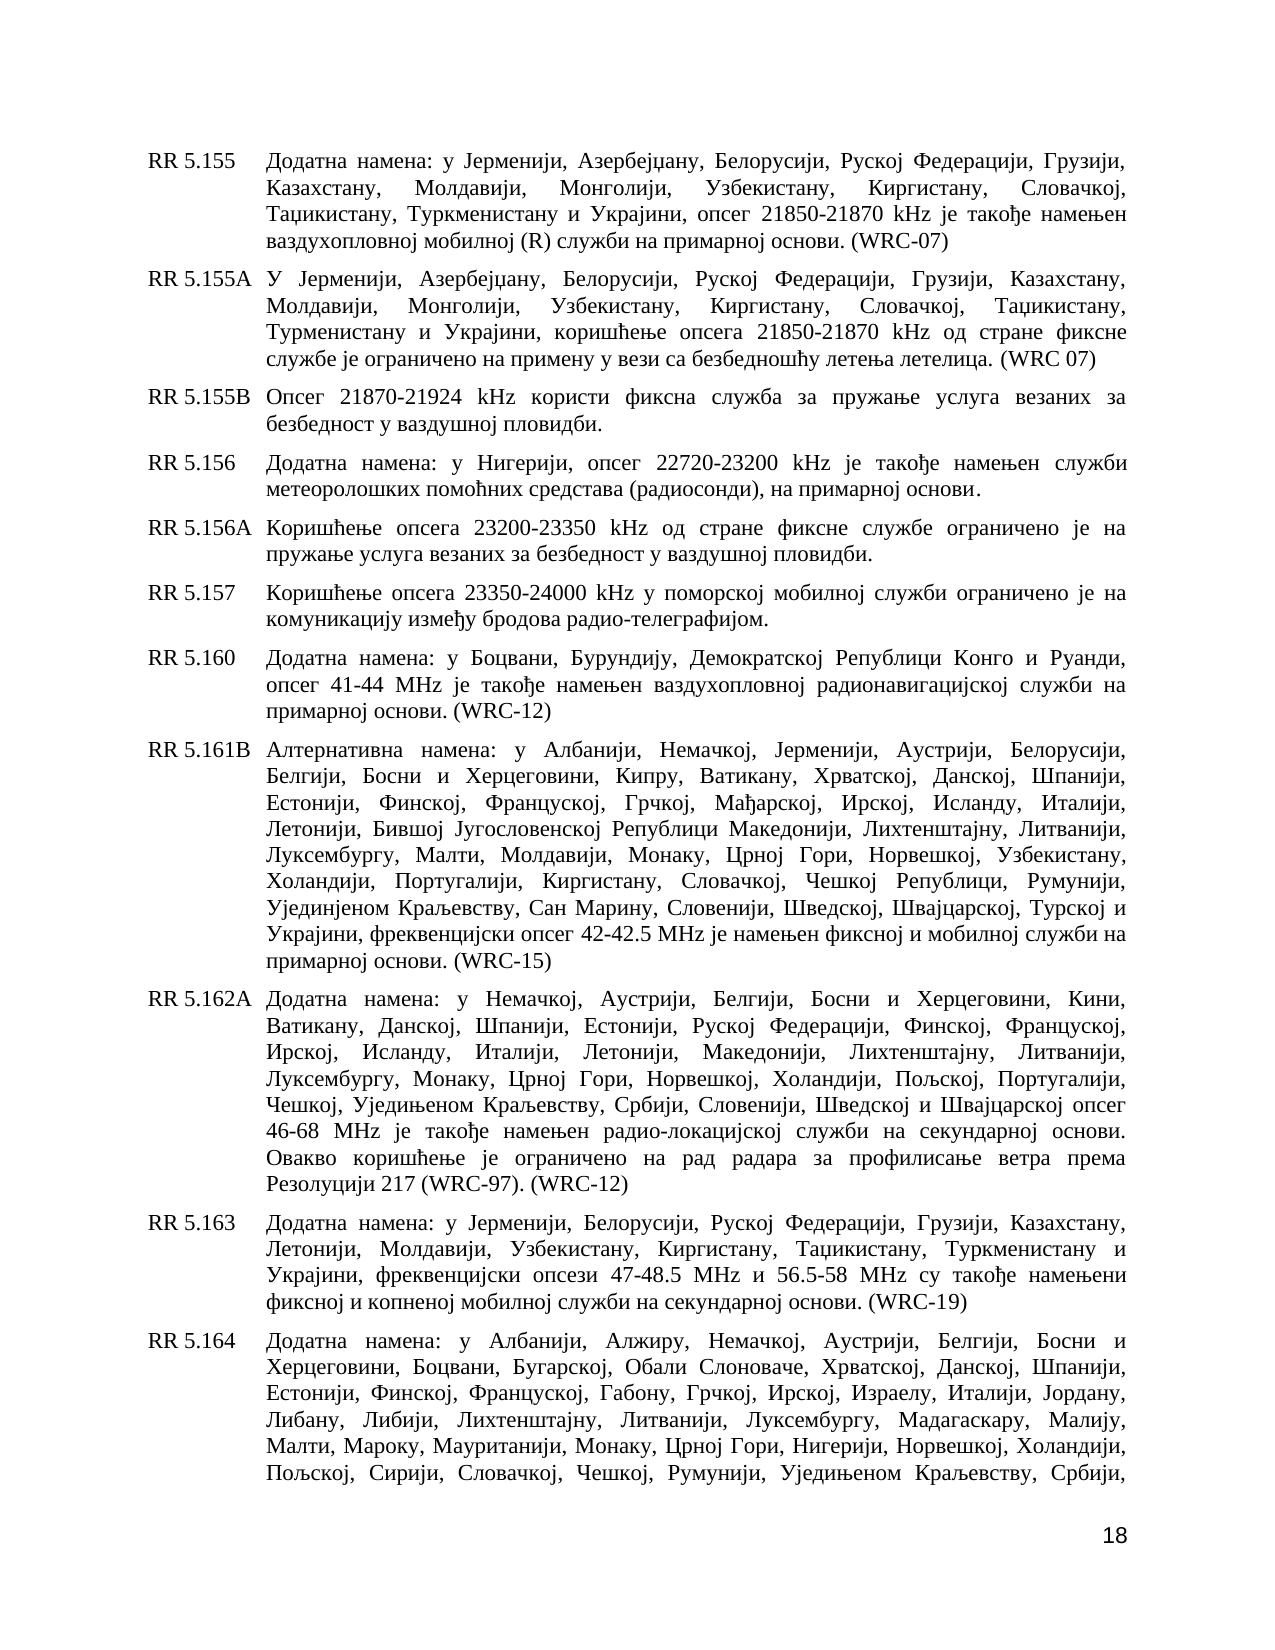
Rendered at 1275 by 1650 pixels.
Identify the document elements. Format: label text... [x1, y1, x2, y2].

list RR 5.157 Коришћење опсега 23350-24000 kHz у поморској мобилној служби ограничено је на комуникацију између бродова радио-телеграфијом. [148, 579, 1127, 632]
text RR 5.155A У Јерменији, Азербејџану, Белорусији, Руској Федерацији, Грузији, Казахстану, Молдавији, Монголији, Узбекистану, Киргистану, Словачкој, Таџикистану, Турменистану и Украјини, коришћење опсега 21850-21870 kHz од стране фиксне службе је ограничено на примену у вези са безбедношћу летења летелица. (WRC 07) [148, 266, 1127, 371]
text RR 5.163 Додатна намена: у Јерменији, Белорусији, Руској Федерацији, Грузији, Казахстану, Летонији, Молдавији, Узбекистану, Киргистану, Таџикистану, Туркменистану и Украјини, фреквенцијски опсези 47-48.5 MHz и 56.5-58 MHz су такође намењени фиксној и копненој мобилној служби на секундарној основи. (WRC-19) [148, 1209, 1127, 1314]
text RR 5.156 Додатна намена: у Нигерији, опсег 22720-23200 kHz је такође намењен служби метеоролошких помоћних средстава (радиосонди), на примарној основи. [148, 449, 1127, 501]
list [148, 1327, 1127, 1485]
list RR 5.155B Опсег 21870-21924 kHz користи фиксна служба за пружање услуга везаних за безбедност у ваздушној пловидби. [148, 383, 1127, 436]
list RR 5.162А Додатна намена: у Немачкој, Аустрији, Белгији, Босни и Херцеговини, Кини, Ватикану, Данској, Шпанији, Естонији, Руској Федерацији, Финској, Француској, Ирској, Исланду, Италији, Летонији, Македонији, Лихтенштајну, Литванији, Луксембургу, Монаку, Црној Гори, Норвешкој, Холандији, Пољској, Португалији, Чешкој, Уједињеном Краљевству, Србији, Словенији, Шведској и Швајцарској опсег 46-68 MHz је такође намењен радио-локацијској служби на секундарној основи. Овакво коришћење је ограничено на рад радара за профилисање ветра према Резолуцији 217 (WRC-97). (WRC-12) [148, 986, 1127, 1196]
text RR 5.155 Додатна намена: у Јерменији, Азербејџану, Белорусији, Руској Федерацији, Грузији, Казахстану, Молдавији, Монголији, Узбекистану, Киргистану, Словачкој, Таџикистану, Туркменистану и Украјини, опсег 21850-21870 kHz је такође намењен ваздухопловној мобилној (R) служби на примарној основи. (WRC-07) [148, 148, 1127, 253]
text RR 5.161B Алтернативна намена: у Албанији, Немачкој, Јерменији, Аустрији, Белорусији, Белгији, Босни и Херцеговини, Кипру, Ватикану, Хрватској, Данској, Шпанији, Естонији, Финској, Француској, Грчкој, Мађарској, Ирској, Исланду, Италији, Летонији, Бившој Југословенској Републици Македонији, Лихтенштајну, Литванији, Луксембургу, Малти, Молдавији, Монаку, Црној Гори, Норвешкој, Узбекистану, Холандији, Португалији, Киргистану, Словачкој, Чешкој Републици, Румунији, Ујединјеном Краљевству, Сан Марину, Словенији, Шведској, Швајцарској, Турској и Украјини, фреквенцијски опсег 42-42.5 MHz је намењен фиксној и мобилној служби на примарној основи. (WRC-15) [148, 736, 1127, 973]
text RR 5.160 Додатна намена: у Боцвани, Бурундију, Демократској Републици Конго и Руанди, опсег 41-44 MHz је такође намењен ваздухопловној радионавигацијској служби на примарној основи. (WRC-12) [148, 644, 1127, 723]
list RR 5.156A Коришћење опсега 23200-23350 kHz од стране фиксне службе ограничено је на пружање услуга везаних за безбедност у ваздушној пловидби. [148, 514, 1127, 567]
